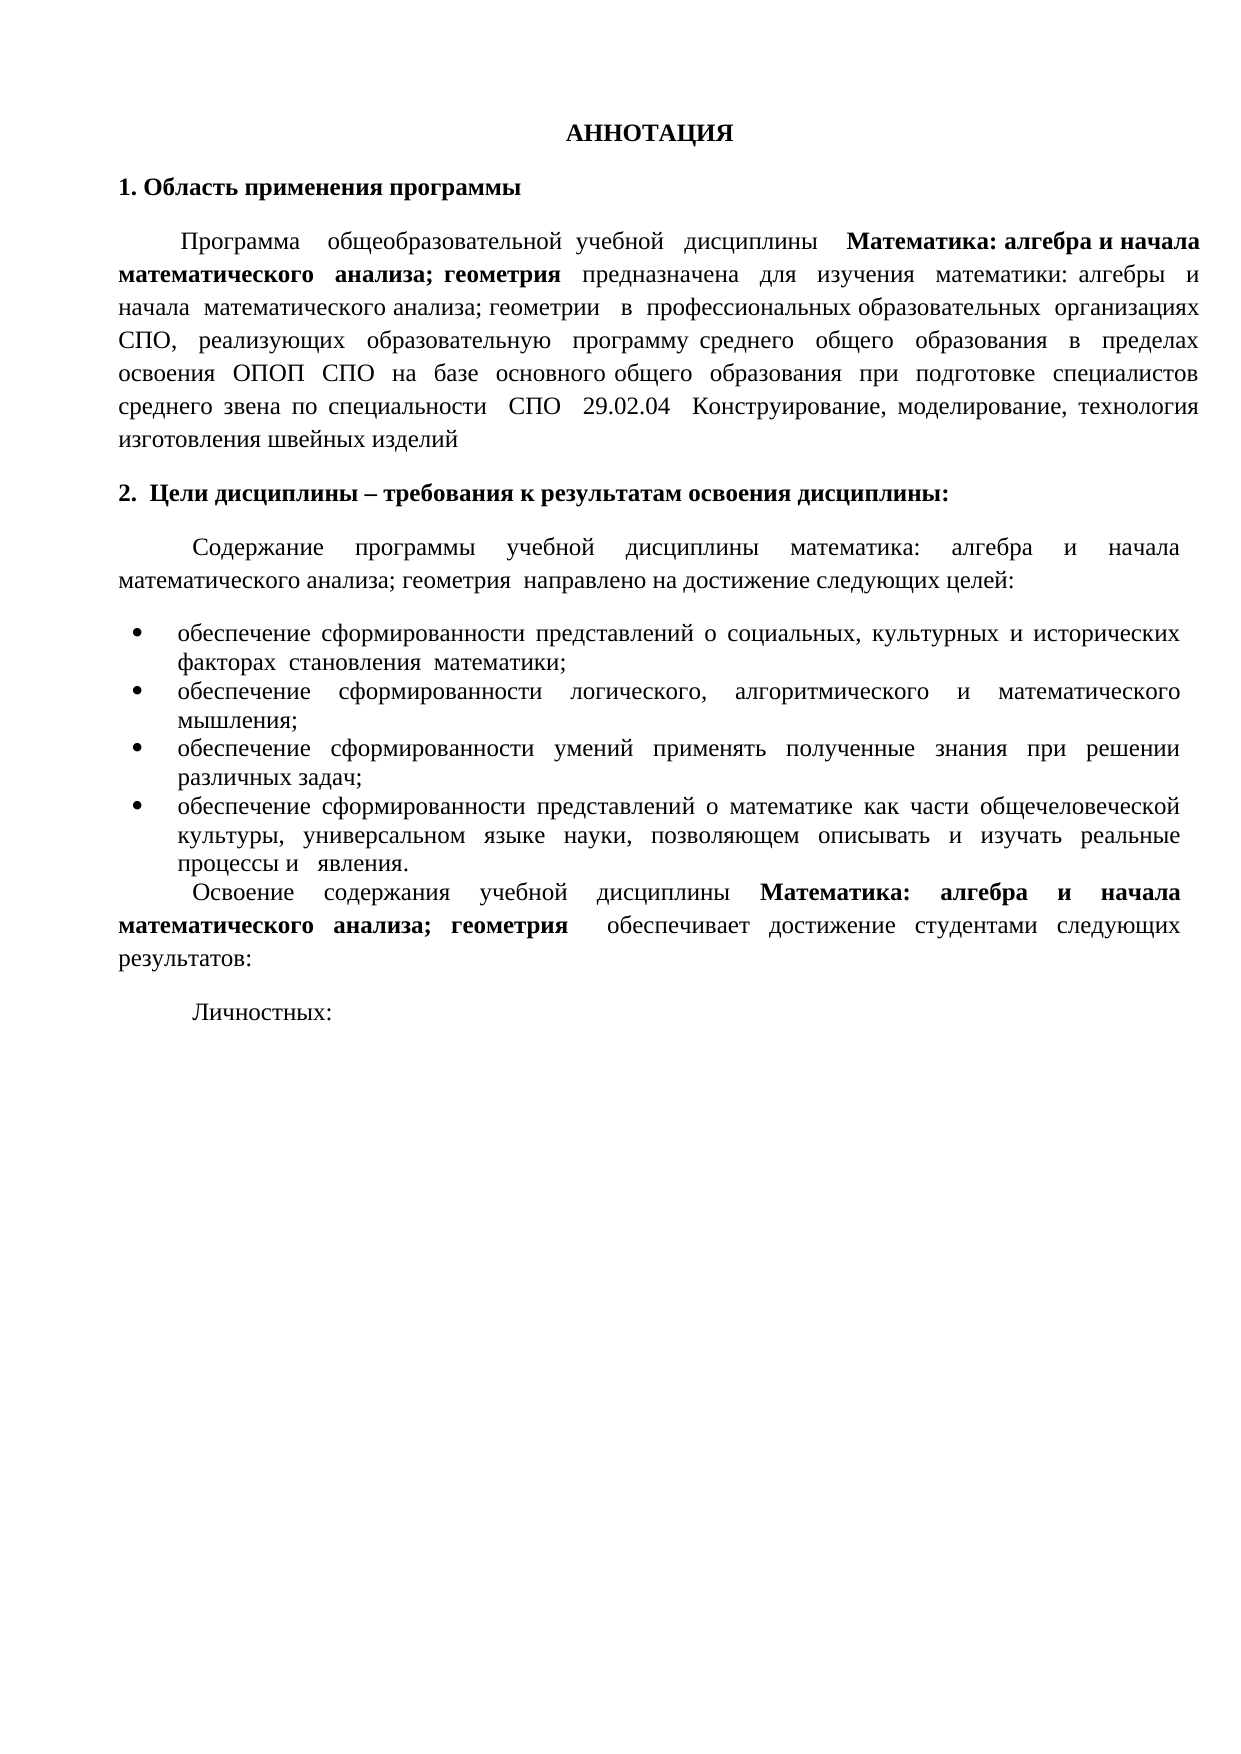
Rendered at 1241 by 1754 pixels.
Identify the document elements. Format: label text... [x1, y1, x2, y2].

text Содержание программы учебной дисциплины математика: алгебра и начала математического анализа; геометрия направлено на достижение следующих целей: [118, 532, 1181, 593]
subtitle обеспечение сформированности представлений о социальных, культурных и исторических факторах становления математики; [133, 618, 1181, 676]
text Освоение содержания учебной дисциплины Математика: алгебра и начала математического анализа; геометрия обеспечивает достижение студентами следующих результатов: [118, 877, 1181, 972]
subtitle обеспечение сформированности умений применять полученные знания при решении различных задач; [133, 733, 1181, 791]
subtitle обеспечение сформированности представлений о математике как части общечеловеческой культуры, универсальном языке науки, позволяющем описывать и изучать реальные процессы и явления. [133, 791, 1181, 877]
text Личностных: [118, 997, 1181, 1026]
text 2. Цели дисциплины – требования к результатам освоения дисциплины: [118, 478, 1181, 507]
subtitle обеспечение сформированности логического, алгоритмического и математического мышления; [133, 676, 1181, 733]
text 1. Область применения программы [118, 172, 1200, 201]
text Программа общеобразовательной учебной дисциплины Математика: алгебра и начала математического анализа; геометрия предназначена для изучения математики: алгебры и начала математического анализа; геометрии в профессиональных образовательных организациях СПО, реализующих образовательную программу среднего общего образования в пределах освоения ОПОП СПО на базе основного общего образования при подготовке специалистов среднего звена по специальности СПО 29.02.04 Конструирование, моделирование, технология изготовления швейных изделий [118, 226, 1200, 453]
text АННОТАЦИЯ [118, 118, 1181, 147]
